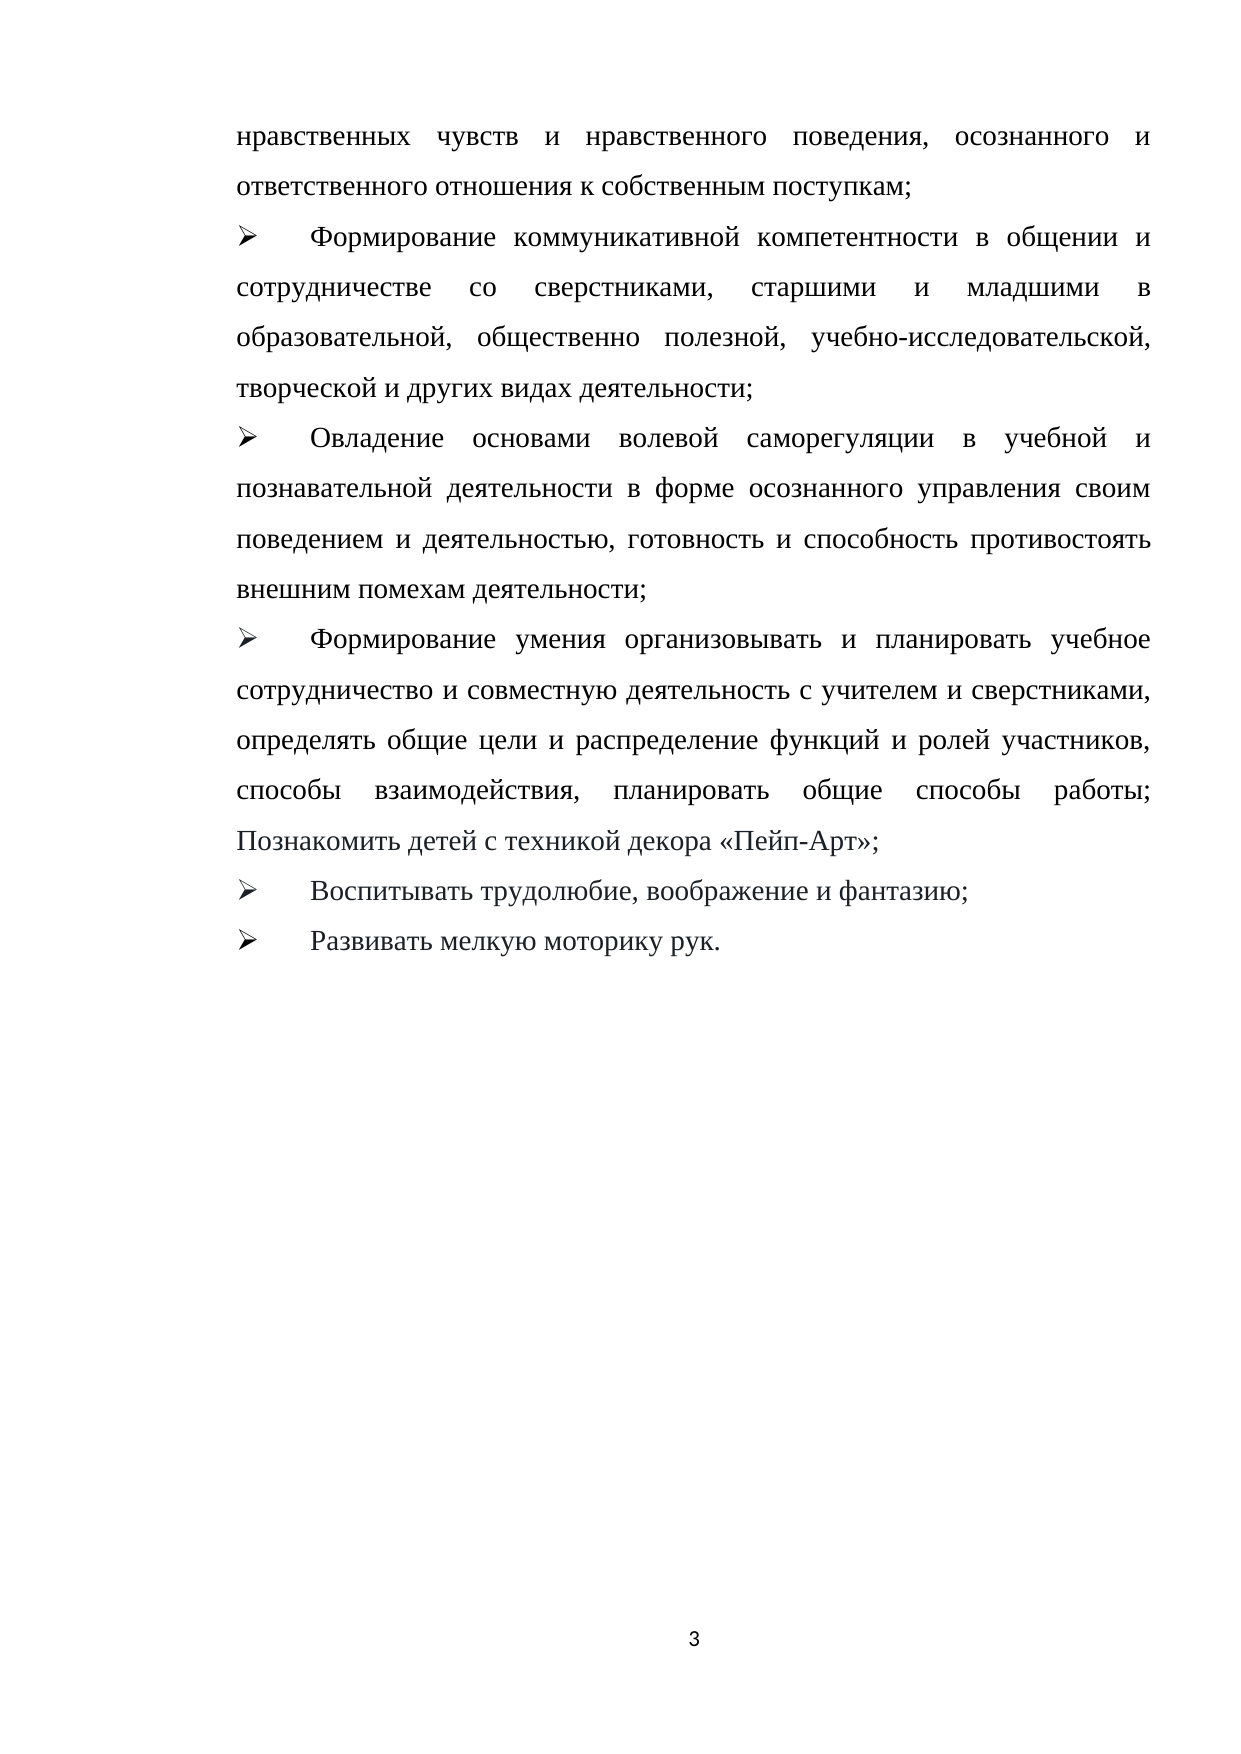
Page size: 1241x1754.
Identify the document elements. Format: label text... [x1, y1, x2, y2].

list Формирование коммуникативной компетентности в общении и сотрудничестве со сверстниками, старшими и младшими в образовательной, общественно полезной, учебно-исследовательской, творческой и других видах деятельности; [236, 219, 1152, 403]
list Развивать мелкую моторику рук. [236, 923, 1152, 957]
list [236, 118, 1152, 202]
list Формирование умения организовывать и планировать учебное сотрудничество и совместную деятельность с учителем и сверстниками, определять общие цели и распределение функций и ролей участников, способы взаимодействия, планировать общие способы работы; Познакомить детей с техникой декора «Пейп-Арт»; [236, 621, 1152, 856]
list Овладение основами волевой саморегуляции в учебной и познавательной деятельности в форме осознанного управления своим поведением и деятельностью, готовность и способность противостоять внешним помехам деятельности; [236, 420, 1152, 605]
list Воспитывать трудолюбие, воображение и фантазию; [236, 873, 1152, 907]
